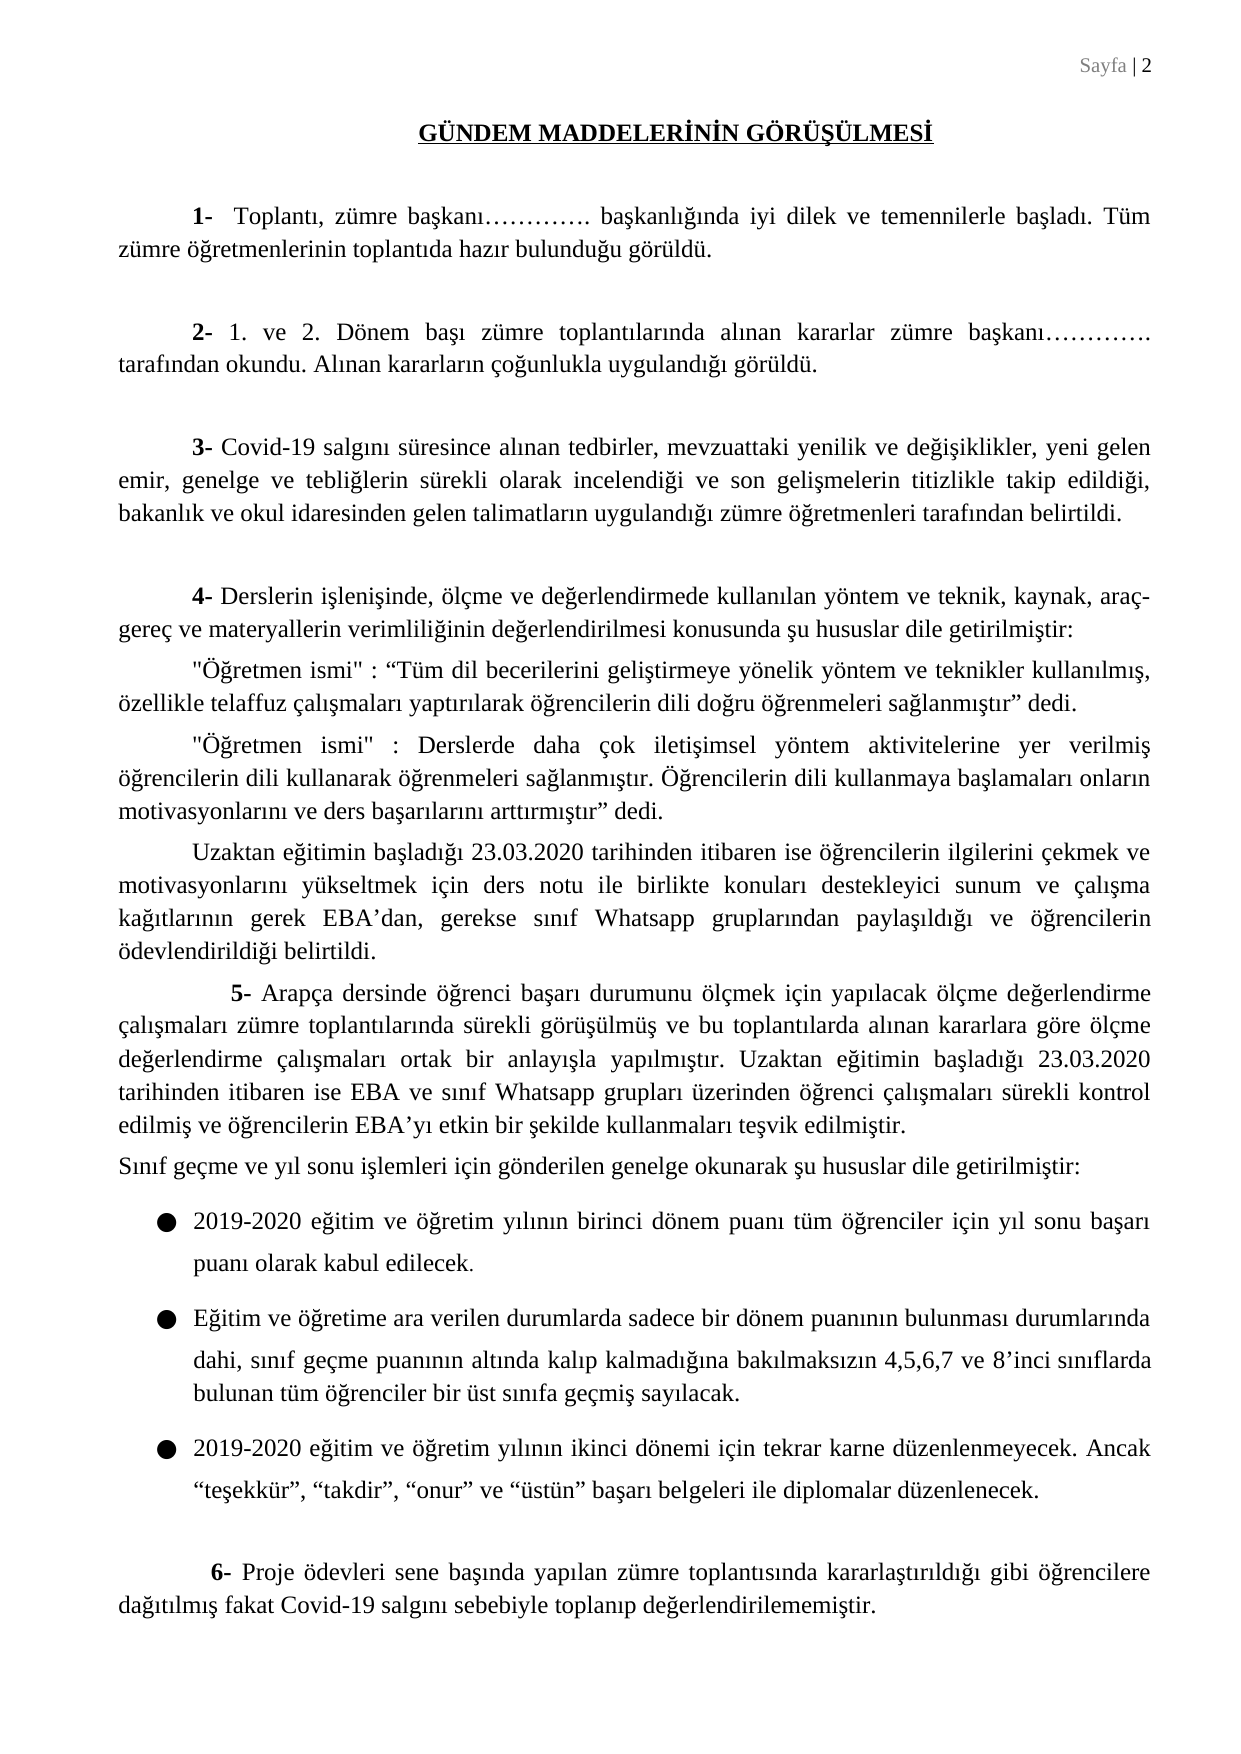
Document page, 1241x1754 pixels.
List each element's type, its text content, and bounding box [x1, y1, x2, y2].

list 2019-2020 eğitim ve öğretim yılının ikinci dönemi için tekrar karne düzenlenmeyecek. Ancak “teşekkür”, “takdir”, “onur” ve “üstün” başarı belgeleri ile diplomalar düzenlenecek. [156, 1419, 1152, 1503]
text GÜNDEM MADDELERİNİN GÖRÜŞÜLMESİ [118, 118, 1152, 147]
text 3- Covid-19 salgını süresince alınan tedbirler, mevzuattaki yenilik ve değişiklikler, yeni gelen emir, genelge ve tebliğlerin sürekli olarak incelendiği ve son gelişmelerin titizlikle takip edildiği, bakanlık ve okul idaresinden gelen talimatların uygulandığı zümre öğretmenleri tarafından belirtildi. [118, 432, 1152, 527]
text 1- Toplantı, zümre başkanı…………. başkanlığında iyi dilek ve temennilerle başladı. Tüm zümre öğretmenlerinin toplantıda hazır bulunduğu görüldü. [118, 201, 1152, 263]
text "Öğretmen ismi" : “Tüm dil becerilerini geliştirmeye yönelik yöntem ve teknikler kullanılmış, özellikle telaffuz çalışmaları yaptırılarak öğrencilerin dili doğru öğrenmeleri sağlanmıştır” dedi. [118, 655, 1152, 717]
list Eğitim ve öğretime ara verilen durumlarda sadece bir dönem puanının bulunması durumlarında dahi, sınıf geçme puanının altında kalıp kalmadığına bakılmaksızın 4,5,6,7 ve 8’inci sınıflarda bulunan tüm öğrenciler bir üst sınıfa geçmiş sayılacak. [156, 1289, 1152, 1407]
text Sınıf geçme ve yıl sonu işlemleri için gönderilen genelge okunarak şu hususlar dile getirilmiştir: [118, 1151, 1152, 1180]
text 4- Derslerin işlenişinde, ölçme ve değerlendirmede kullanılan yöntem ve teknik, kaynak, araç-gereç ve materyallerin verimliliğinin değerlendirilmesi konusunda şu hususlar dile getirilmiştir: [118, 581, 1152, 643]
text 5- Arapça dersinde öğrenci başarı durumunu ölçmek için yapılacak ölçme değerlendirme çalışmaları zümre toplantılarında sürekli görüşülmüş ve bu toplantılarda alınan kararlara göre ölçme değerlendirme çalışmaları ortak bir anlayışla yapılmıştır. Uzaktan eğitimin başladığı 23.03.2020 tarihinden itibaren ise EBA ve sınıf Whatsapp grupları üzerinden öğrenci çalışmaları sürekli kontrol edilmiş ve öğrencilerin EBA’yı etkin bir şekilde kullanmaları teşvik edilmiştir. [118, 978, 1152, 1138]
text 6- Proje ödevleri sene başında yapılan zümre toplantısında kararlaştırıldığı gibi öğrencilere dağıtılmış fakat Covid-19 salgını sebebiyle toplanıp değerlendirilememiştir. [118, 1557, 1152, 1619]
text Uzaktan eğitimin başladığı 23.03.2020 tarihinden itibaren ise öğrencilerin ilgilerini çekmek ve motivasyonlarını yükseltmek için ders notu ile birlikte konuları destekleyici sunum ve çalışma kağıtlarının gerek EBA’dan, gerekse sınıf Whatsapp gruplarından paylaşıldığı ve öğrencilerin ödevlendirildiği belirtildi. [118, 837, 1152, 965]
text "Öğretmen ismi" : Derslerde daha çok iletişimsel yöntem aktivitelerine yer verilmiş öğrencilerin dili kullanarak öğrenmeleri sağlanmıştır. Öğrencilerin dili kullanmaya başlamaları onların motivasyonlarını ve ders başarılarını arttırmıştır” dedi. [118, 730, 1152, 824]
text 2- 1. ve 2. Dönem başı zümre toplantılarında alınan kararlar zümre başkanı…………. tarafından okundu. Alınan kararların çoğunlukla uygulandığı görüldü. [118, 317, 1152, 378]
list 2019-2020 eğitim ve öğretim yılının birinci dönem puanı tüm öğrenciler için yıl sonu başarı puanı olarak kabul edilecek. [156, 1192, 1152, 1277]
